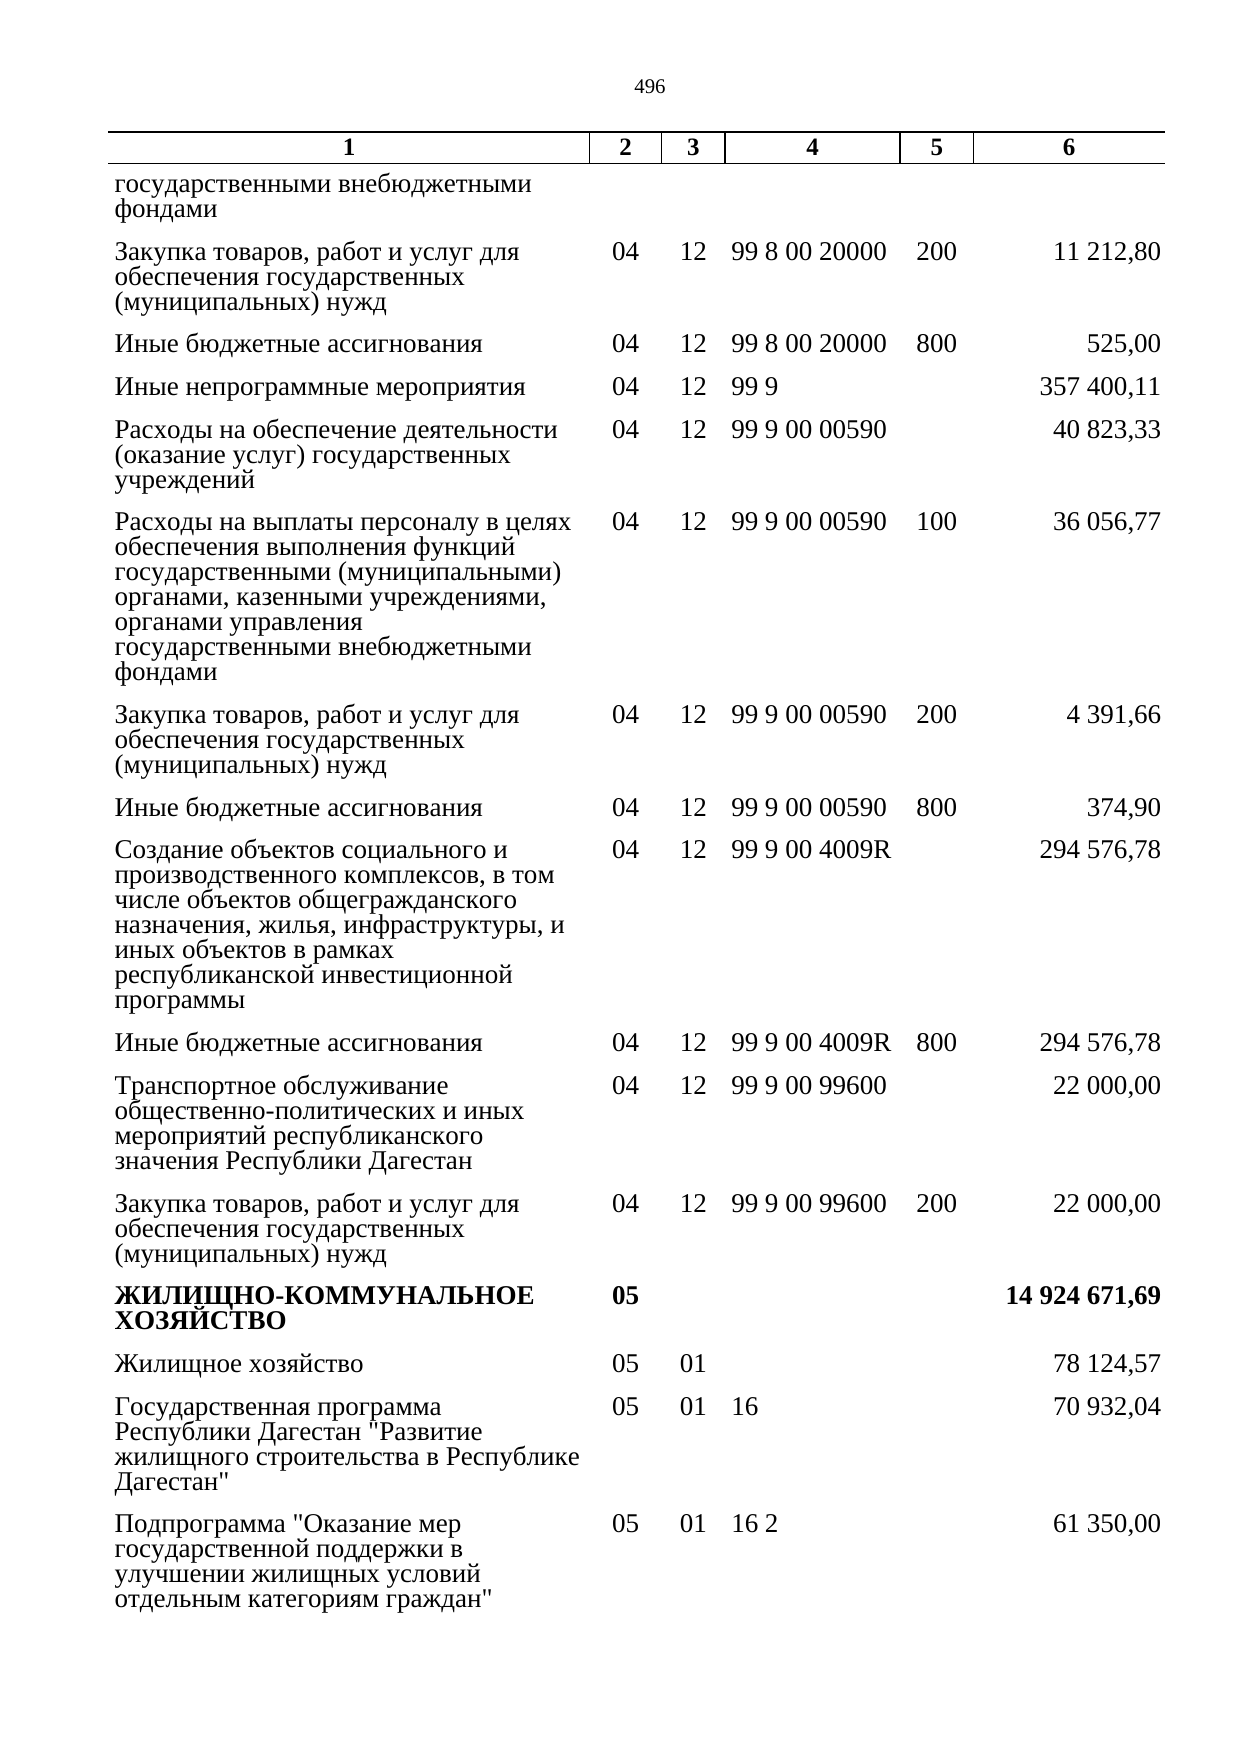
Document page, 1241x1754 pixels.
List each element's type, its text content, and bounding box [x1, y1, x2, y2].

table_header 1 [108, 133, 589, 163]
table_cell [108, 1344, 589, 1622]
table_header 4 [726, 133, 899, 163]
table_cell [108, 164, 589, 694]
table_header 5 [901, 133, 973, 163]
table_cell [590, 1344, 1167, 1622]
table_header 2 [590, 133, 661, 163]
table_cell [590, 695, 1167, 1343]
table_header 3 [662, 133, 724, 163]
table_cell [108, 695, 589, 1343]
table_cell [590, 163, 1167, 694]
table_header 6 [974, 133, 1164, 163]
